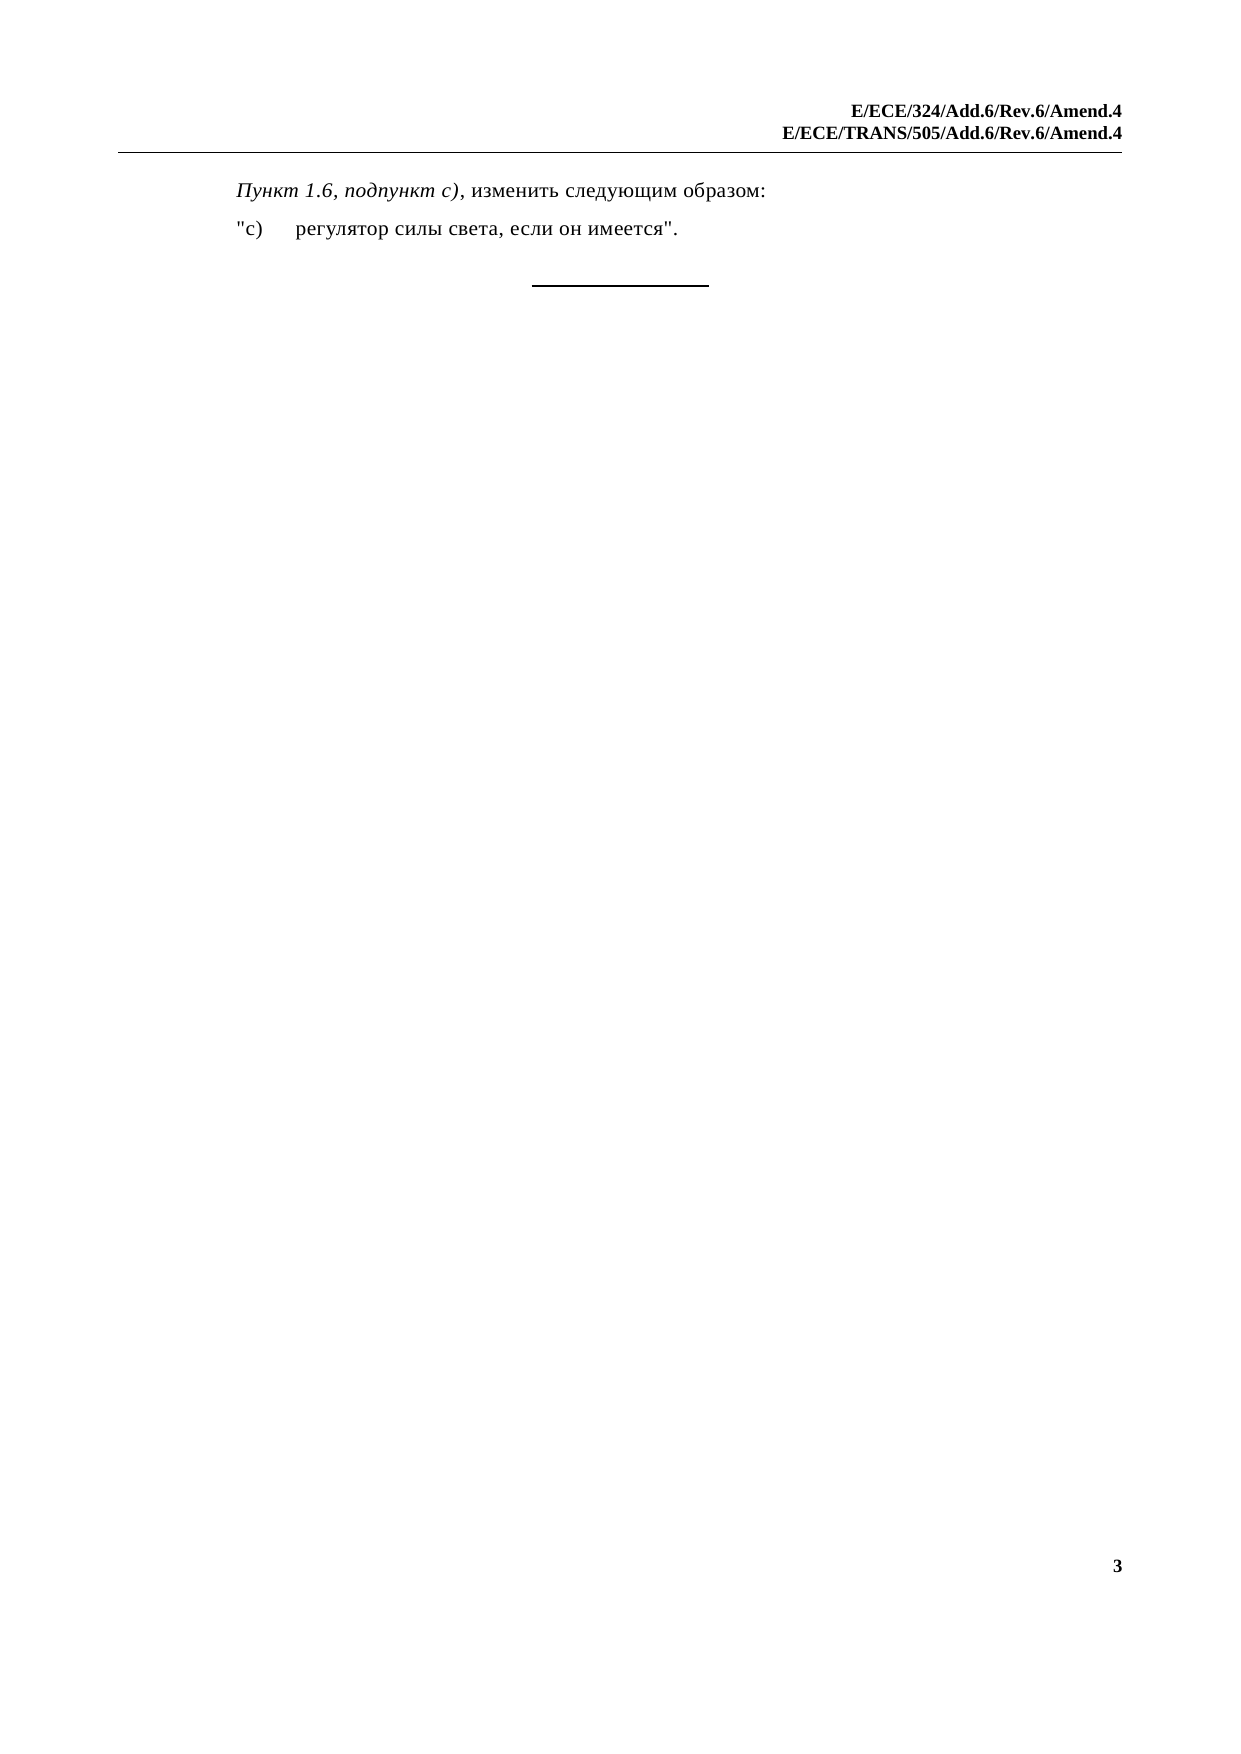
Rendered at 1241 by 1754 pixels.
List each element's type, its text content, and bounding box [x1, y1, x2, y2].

text "с) регулятор силы света, если он имеется". [236, 215, 1004, 240]
text Пункт 1.6, подпункт с), изменить следующим образом: [236, 177, 1004, 202]
